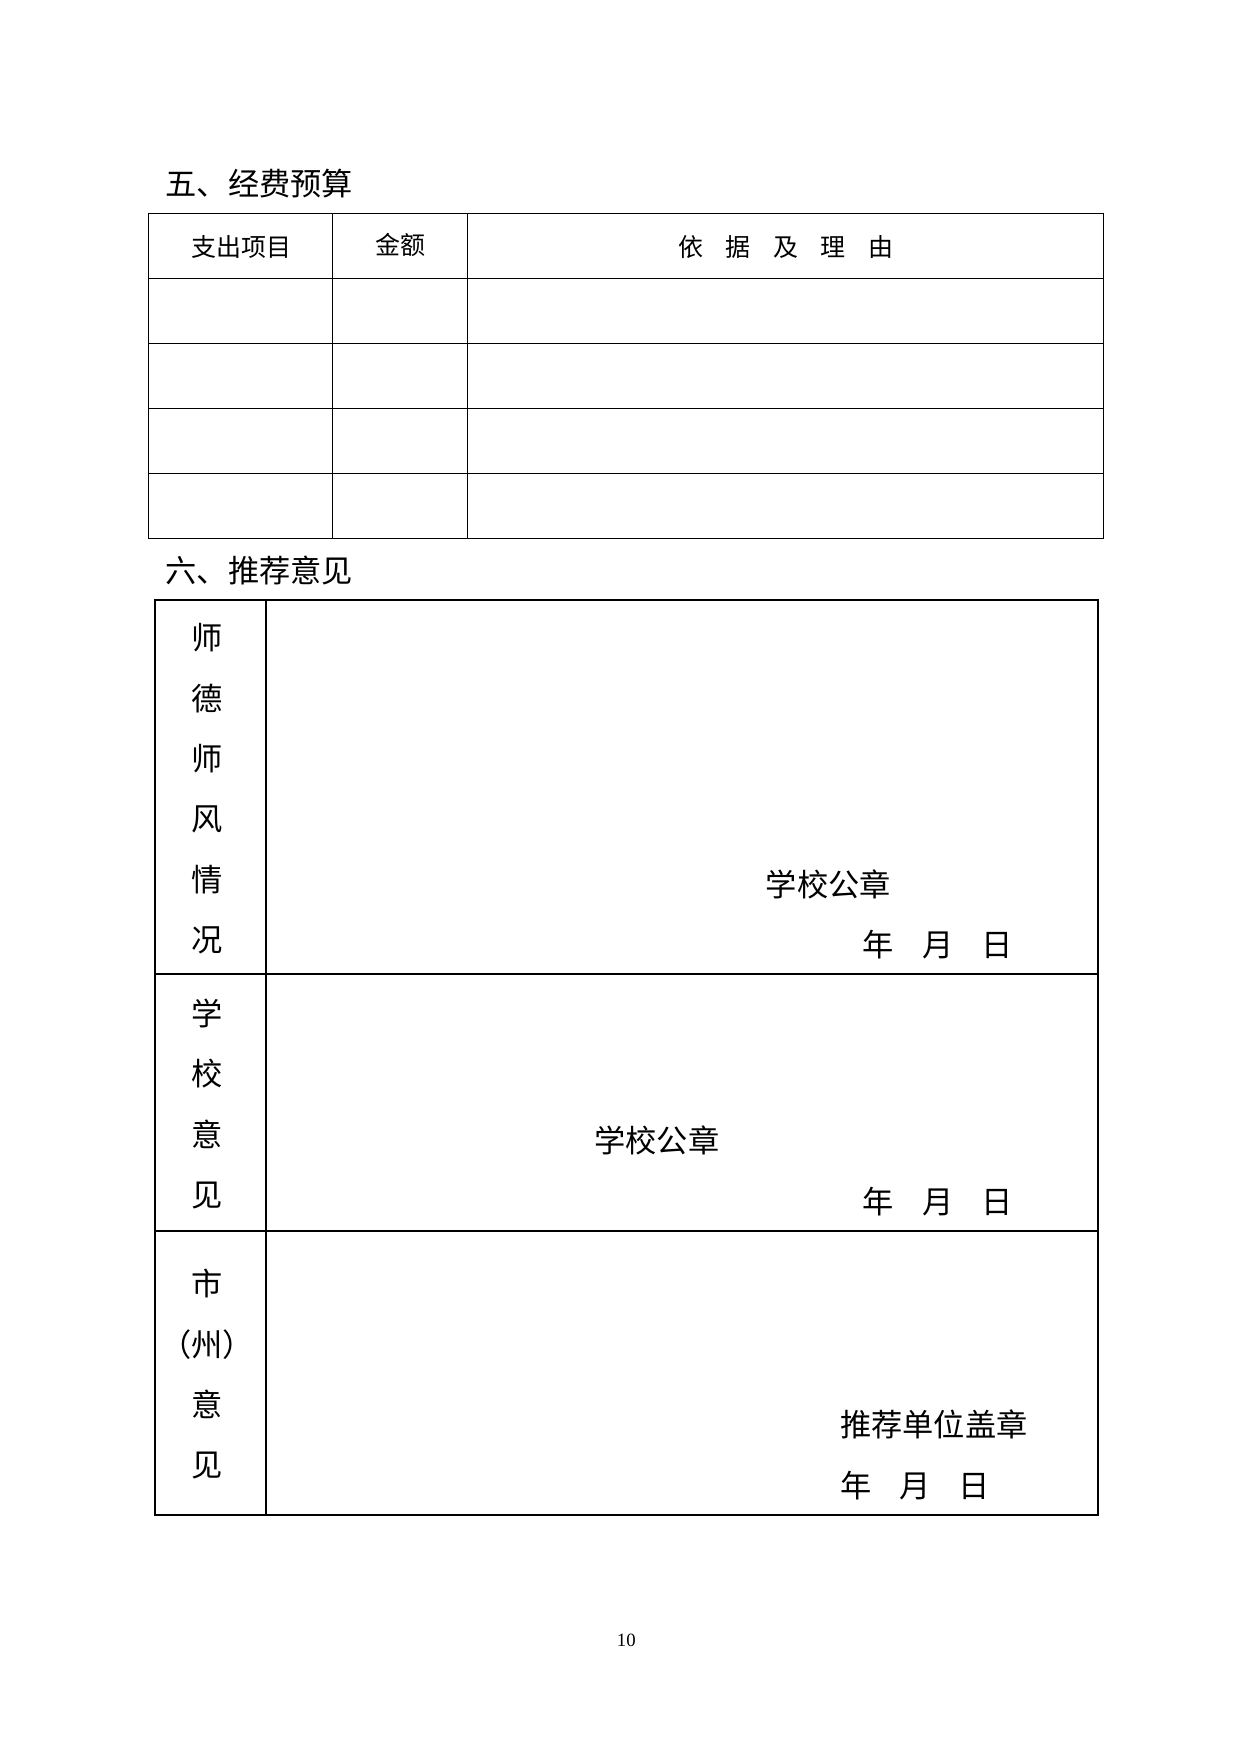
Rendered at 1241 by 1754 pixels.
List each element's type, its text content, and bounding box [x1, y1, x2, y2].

table_cell [468, 344, 1103, 407]
table_cell [149, 409, 332, 472]
table_cell [333, 344, 467, 407]
table_cell [149, 474, 332, 537]
table_cell 推荐单位盖章 年 月 日 [267, 1232, 1097, 1514]
table_cell [333, 409, 467, 472]
table_cell [333, 474, 467, 537]
table_cell [468, 279, 1103, 342]
list 推荐意见 [165, 539, 1087, 599]
table_cell 学 校 意 见 [156, 975, 265, 1229]
table_cell [149, 344, 332, 407]
table_header 支出项目 [149, 214, 332, 277]
table_header 依 据 及 理 由 [468, 214, 1103, 277]
table_cell [333, 279, 467, 342]
table_header 师 德 师 风 情 况 [156, 601, 265, 973]
table_cell [149, 279, 332, 342]
table_cell 市 （州） 意 见 [156, 1232, 265, 1514]
table_header 学校公章 年 月 日 [267, 601, 1097, 973]
table_header 金额（元） [333, 214, 467, 277]
table_cell 学校公章 年 月 日 [267, 975, 1097, 1229]
text 五、经费预算 [165, 152, 1087, 212]
table_cell [468, 409, 1103, 472]
table_cell [468, 474, 1103, 537]
